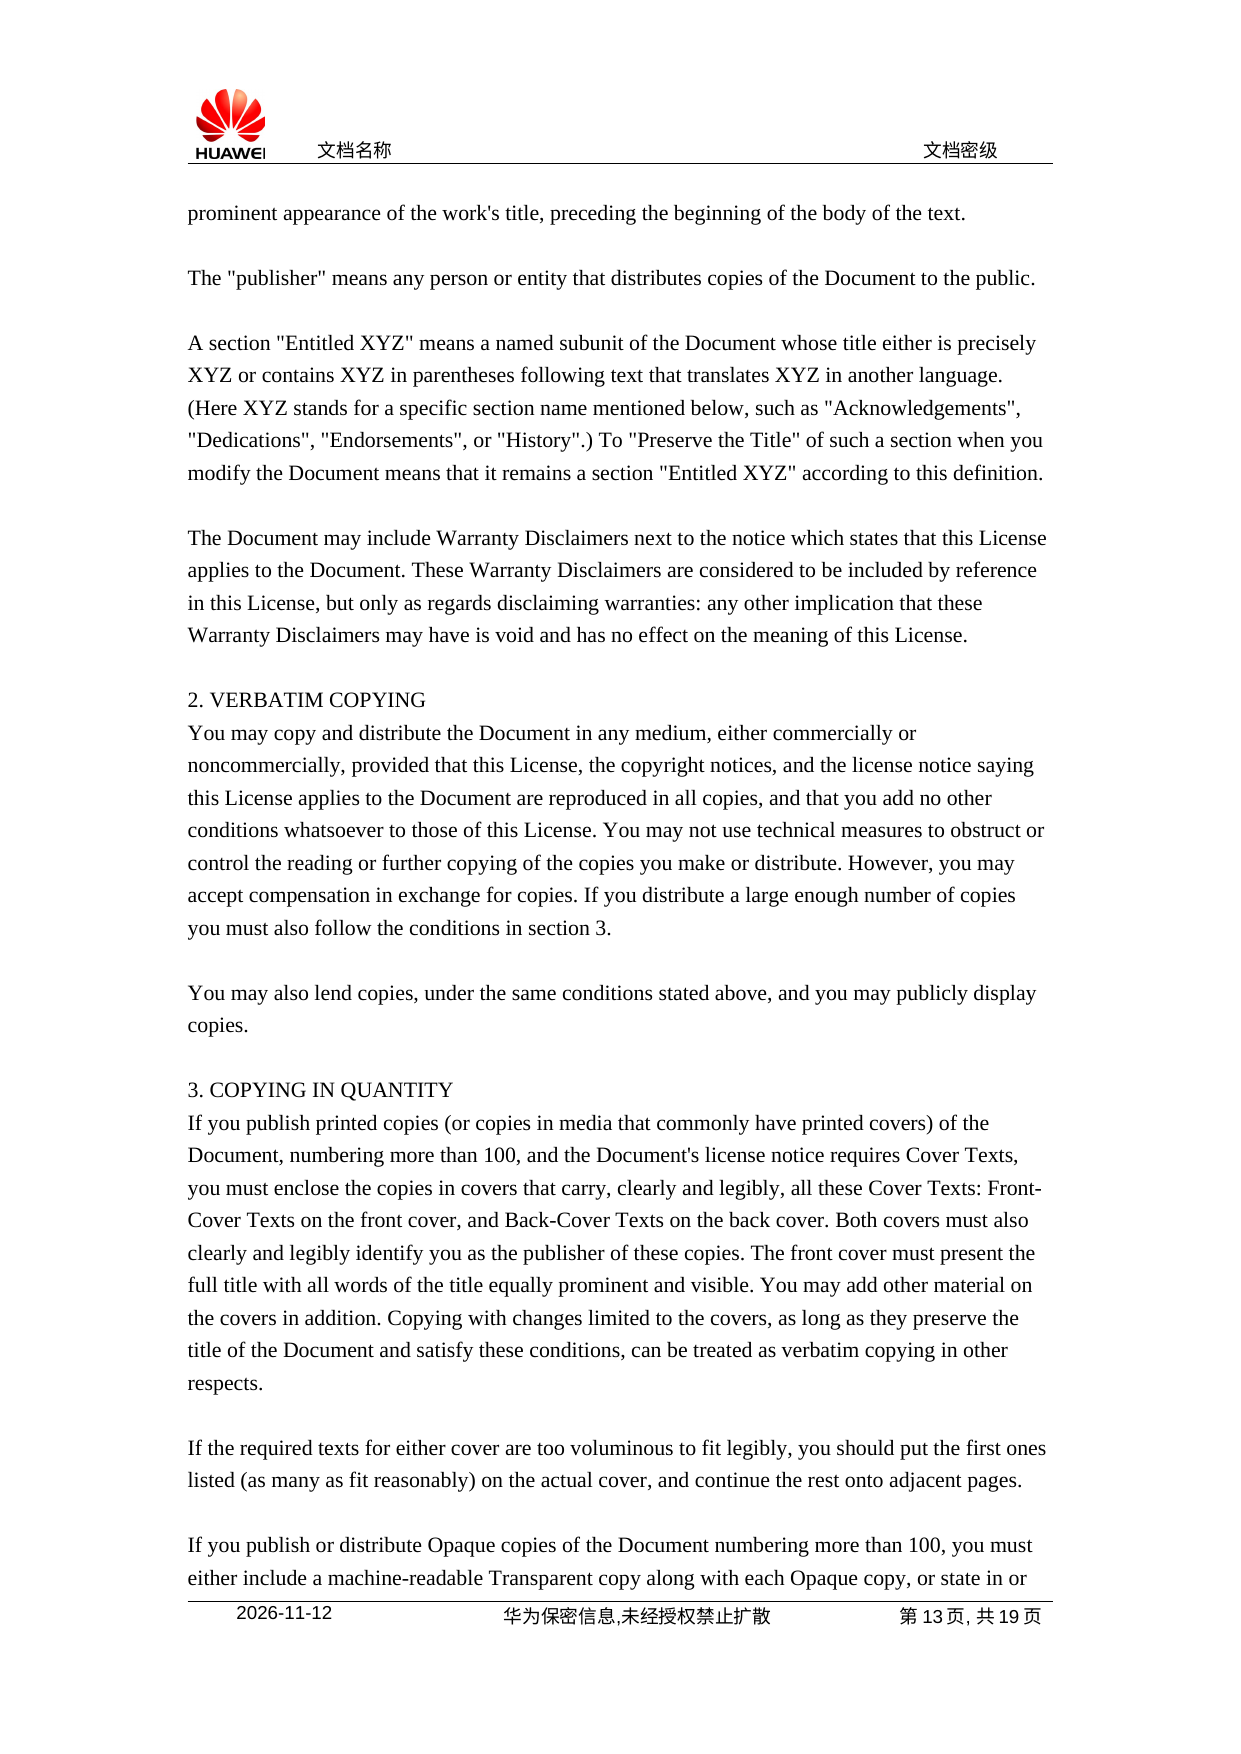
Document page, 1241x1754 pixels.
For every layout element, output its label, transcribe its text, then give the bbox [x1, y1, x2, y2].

picture [196, 89, 265, 159]
text 2. VERBATIM COPYING [187, 684, 1053, 716]
text The Document may include Warranty Disclaimers next to the notice which states that this License applies to the Document. These Warranty Disclaimers are considered to be included by reference in this License, but only as regards disclaiming warranties: any other implication that these Warranty Disclaimers may have is void and has no effect on the meaning of this License. [187, 521, 1053, 651]
text If you publish printed copies (or copies in media that commonly have printed covers) of the Document, numbering more than 100, and the Document's license notice requires Cover Texts, you must enclose the copies in covers that carry, clearly and legibly, all these Cover Texts: Front-Cover Texts on the front cover, and Back-Cover Texts on the back cover. Both covers must also clearly and legibly identify you as the publisher of these copies. The front cover must present the full title with all words of the title equally prominent and visible. You may add other material on the covers in addition. Copying with changes limited to the covers, as long as they preserve the title of the Document and satisfy these conditions, can be treated as verbatim copying in other respects. [187, 1106, 1053, 1399]
text You may also lend copies, under the same conditions stated above, and you may publicly display copies. [187, 976, 1053, 1041]
text If the required texts for either cover are too voluminous to fit legibly, you should put the first ones listed (as many as fit reasonably) on the actual cover, and continue the rest onto adjacent pages. [187, 1431, 1053, 1496]
text You may copy and distribute the Document in any medium, either commercially or noncommercially, provided that this License, the copyright notices, and the license notice saying this License applies to the Document are reproduced in all copies, and that you add no other conditions whatsoever to those of this License. You may not use technical measures to obstruct or control the reading or further copying of the copies you make or distribute. However, you may accept compensation in exchange for copies. If you distribute a large enough number of copies you must also follow the conditions in section 3. [187, 716, 1053, 944]
text A section "Entitled XYZ" means a named subunit of the Document whose title either is precisely XYZ or contains XYZ in parentheses following text that translates XYZ in another language. (Here XYZ stands for a specific section name mentioned below, such as "Acknowledgements", "Dedications", "Endorsements", or "History".) To "Preserve the Title" of such a section when you modify the Document means that it remains a section "Entitled XYZ" according to this definition. [187, 326, 1053, 489]
text 3. COPYING IN QUANTITY [187, 1074, 1053, 1106]
text The "publisher" means any person or entity that distributes copies of the Document to the public. [187, 261, 1053, 294]
